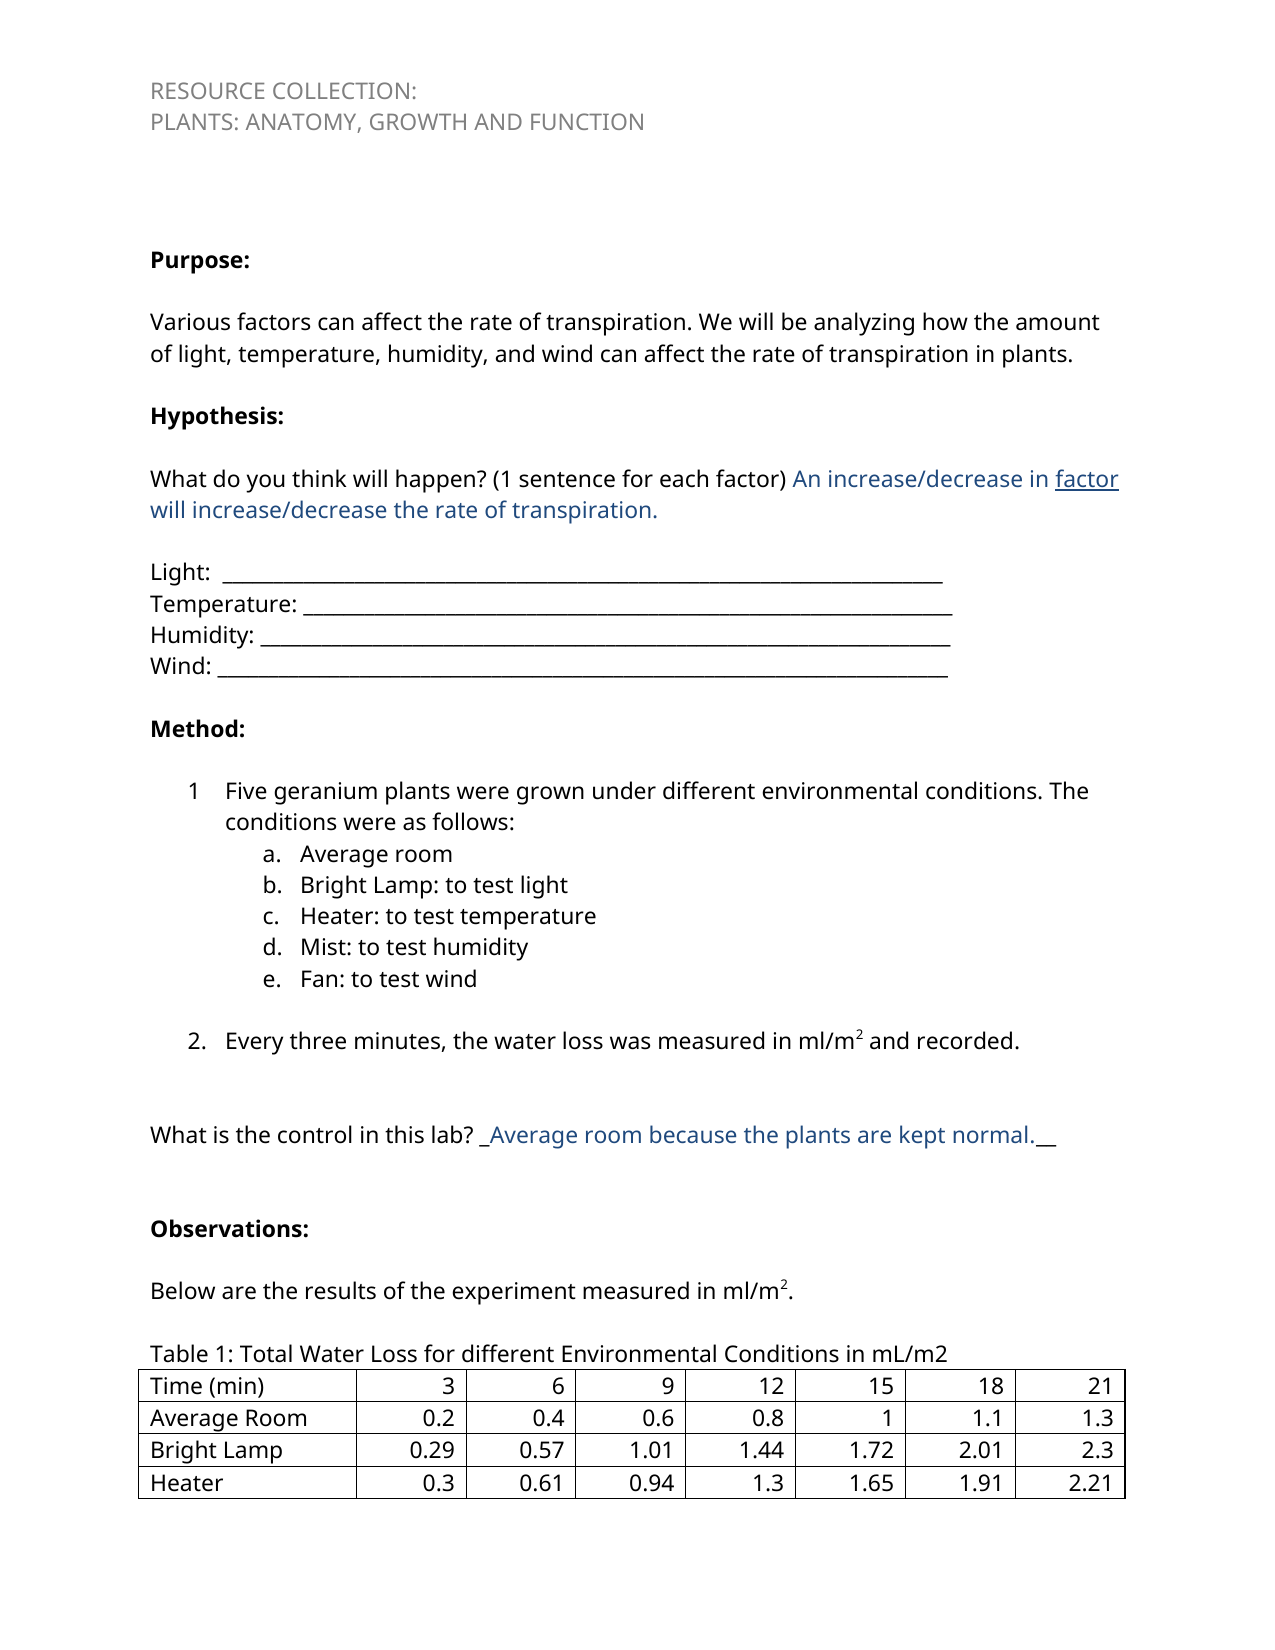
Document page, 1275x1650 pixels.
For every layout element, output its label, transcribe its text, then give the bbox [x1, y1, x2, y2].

table_header Time (min) [139, 1370, 356, 1401]
table_header 15 [796, 1370, 905, 1401]
text What do you think will happen? (1 sentence for each factor) An increase/decrease in factor will increase/decrease the rate of transpiration. [150, 462, 1125, 525]
table_header 12 [686, 1370, 795, 1401]
text Purpose: [150, 244, 1125, 275]
text Table 1: Total Water Loss for different Environmental Conditions in mL/m2 [150, 1337, 1125, 1369]
table_cell 1.91 [906, 1467, 1015, 1498]
table_cell 1.3 [1016, 1402, 1124, 1433]
table_header 6 [467, 1370, 575, 1401]
list Bright Lamp: to test light [262, 869, 1125, 900]
table_cell Average Room [139, 1402, 356, 1433]
table_header 3 [357, 1370, 466, 1401]
list Fan: to test wind [262, 962, 1125, 994]
text Hypothesis: [150, 400, 1125, 431]
table_cell Heater [139, 1467, 356, 1498]
table_cell 2.21 [1016, 1467, 1124, 1498]
table_cell 0.3 [357, 1467, 466, 1498]
text What is the control in this lab? _Average room because the plants are kept normal.__ [150, 1119, 1125, 1150]
table_cell 0.57 [467, 1434, 575, 1466]
list Five geranium plants were grown under different environmental conditions. The conditions were as follows: [187, 775, 1125, 837]
table_cell 1.72 [796, 1434, 905, 1466]
table_cell 2.3 [1016, 1434, 1124, 1466]
text Various factors can affect the rate of transpiration. We will be analyzing how the amount of light, temperature, humidity, and wind can affect the rate of transpiration in plants. [150, 306, 1125, 369]
table_header 9 [576, 1370, 685, 1401]
table_cell 0.6 [576, 1402, 685, 1433]
table_cell 0.94 [576, 1467, 685, 1498]
table_cell 1.65 [796, 1467, 905, 1498]
table_cell Bright Lamp [139, 1434, 356, 1466]
table_cell 1.3 [686, 1467, 795, 1498]
table_cell 1.1 [906, 1402, 1015, 1433]
table_cell 0.4 [467, 1402, 575, 1433]
table_cell 0.61 [467, 1467, 575, 1498]
text Method: [150, 712, 1125, 744]
list Every three minutes, the water loss was measured in ml/m2 and recorded. [187, 1025, 1125, 1056]
list Heater: to test temperature [262, 900, 1125, 931]
table_cell 2.01 [906, 1434, 1015, 1466]
text Humidity: ____________________________________________________________________ [150, 619, 1125, 650]
table_cell 1.44 [686, 1434, 795, 1466]
table_header 18 [906, 1370, 1015, 1401]
list Mist: to test humidity [262, 931, 1125, 962]
text Below are the results of the experiment measured in ml/m2. [150, 1275, 1125, 1306]
table_cell 0.8 [686, 1402, 795, 1433]
text Observations: [150, 1212, 1125, 1244]
table_cell 1.01 [576, 1434, 685, 1466]
text Wind: ________________________________________________________________________ [150, 650, 1125, 681]
text Light: _______________________________________________________________________ [150, 556, 1125, 587]
table_cell 0.2 [357, 1402, 466, 1433]
table_cell 0.29 [357, 1434, 466, 1466]
text Temperature: ________________________________________________________________ [150, 587, 1125, 619]
table_header 21 [1016, 1370, 1124, 1401]
list Average room [262, 837, 1125, 869]
table_cell 1 [796, 1402, 905, 1433]
